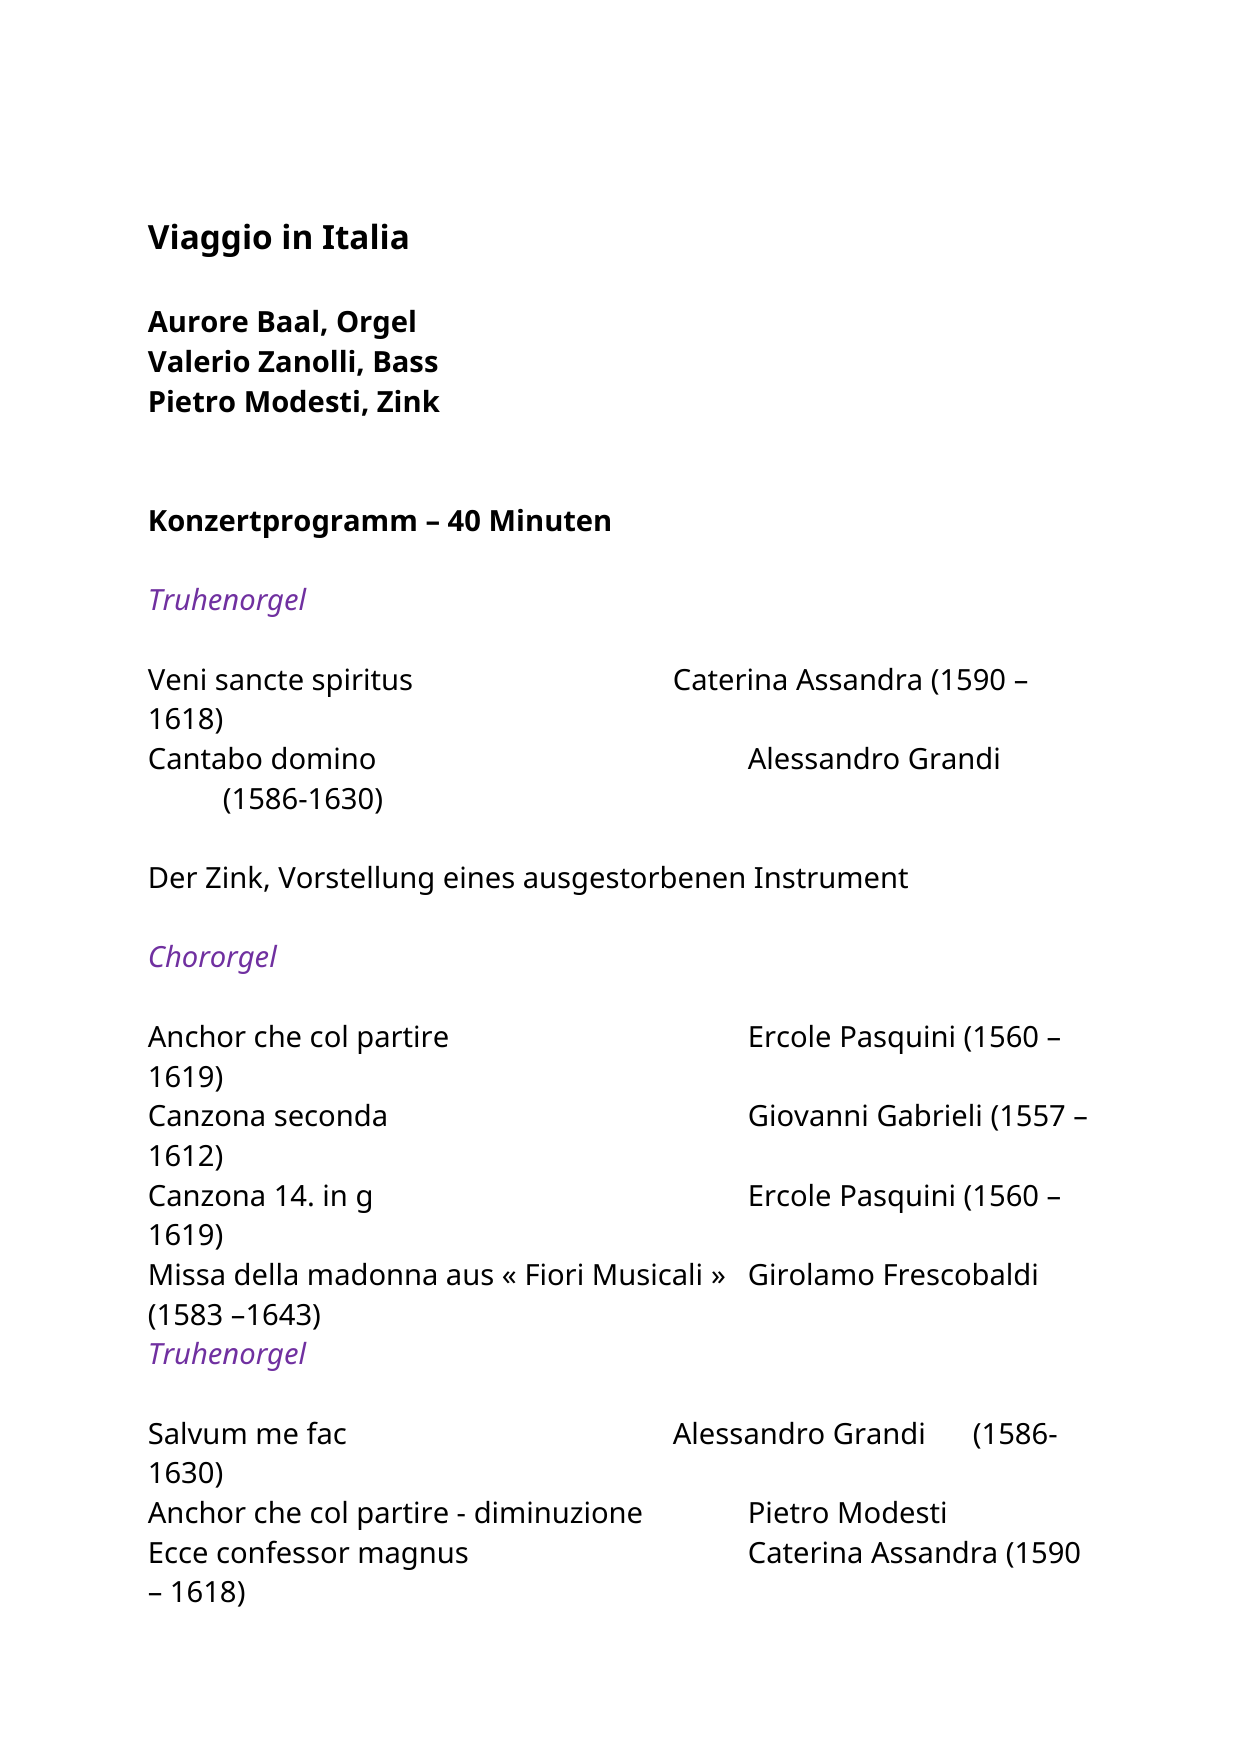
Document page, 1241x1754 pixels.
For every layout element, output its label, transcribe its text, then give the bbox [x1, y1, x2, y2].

text Anchor che col partire - diminuzione Pietro Modesti [148, 1492, 1093, 1532]
text Salvum me fac Alessandro Grandi (1586-1630) [148, 1413, 1093, 1492]
text Der Zink, Vorstellung eines ausgestorbenen Instrument [148, 857, 1093, 897]
text Ecce confessor magnus Caterina Assandra (1590 – 1618) [148, 1532, 1093, 1611]
text Canzona 14. in g Ercole Pasquini (1560 – 1619) [148, 1175, 1093, 1254]
text Truhenorgel [148, 1334, 1093, 1373]
text Aurore Baal, Orgel [148, 302, 1093, 341]
text Cantabo domino Alessandro Grandi (1586-1630) [148, 738, 1093, 818]
text Chororgel [148, 937, 1093, 976]
text Canzona seconda Giovanni Gabrieli (1557 – 1612) [148, 1096, 1093, 1175]
text Viaggio in Italia [148, 214, 1093, 259]
text Truhenorgel [148, 579, 1093, 619]
text Pietro Modesti, Zink [148, 381, 1093, 421]
text Veni sancte spiritus Caterina Assandra (1590 – 1618) [148, 659, 1093, 738]
text Anchor che col partire Ercole Pasquini (1560 – 1619) [148, 1016, 1093, 1096]
text Missa della madonna aus « Fiori Musicali » Girolamo Frescobaldi (1583 –1643) [148, 1254, 1093, 1334]
text Konzertprogramm – 40 Minuten [148, 500, 1093, 540]
text Valerio Zanolli, Bass [148, 341, 1093, 381]
